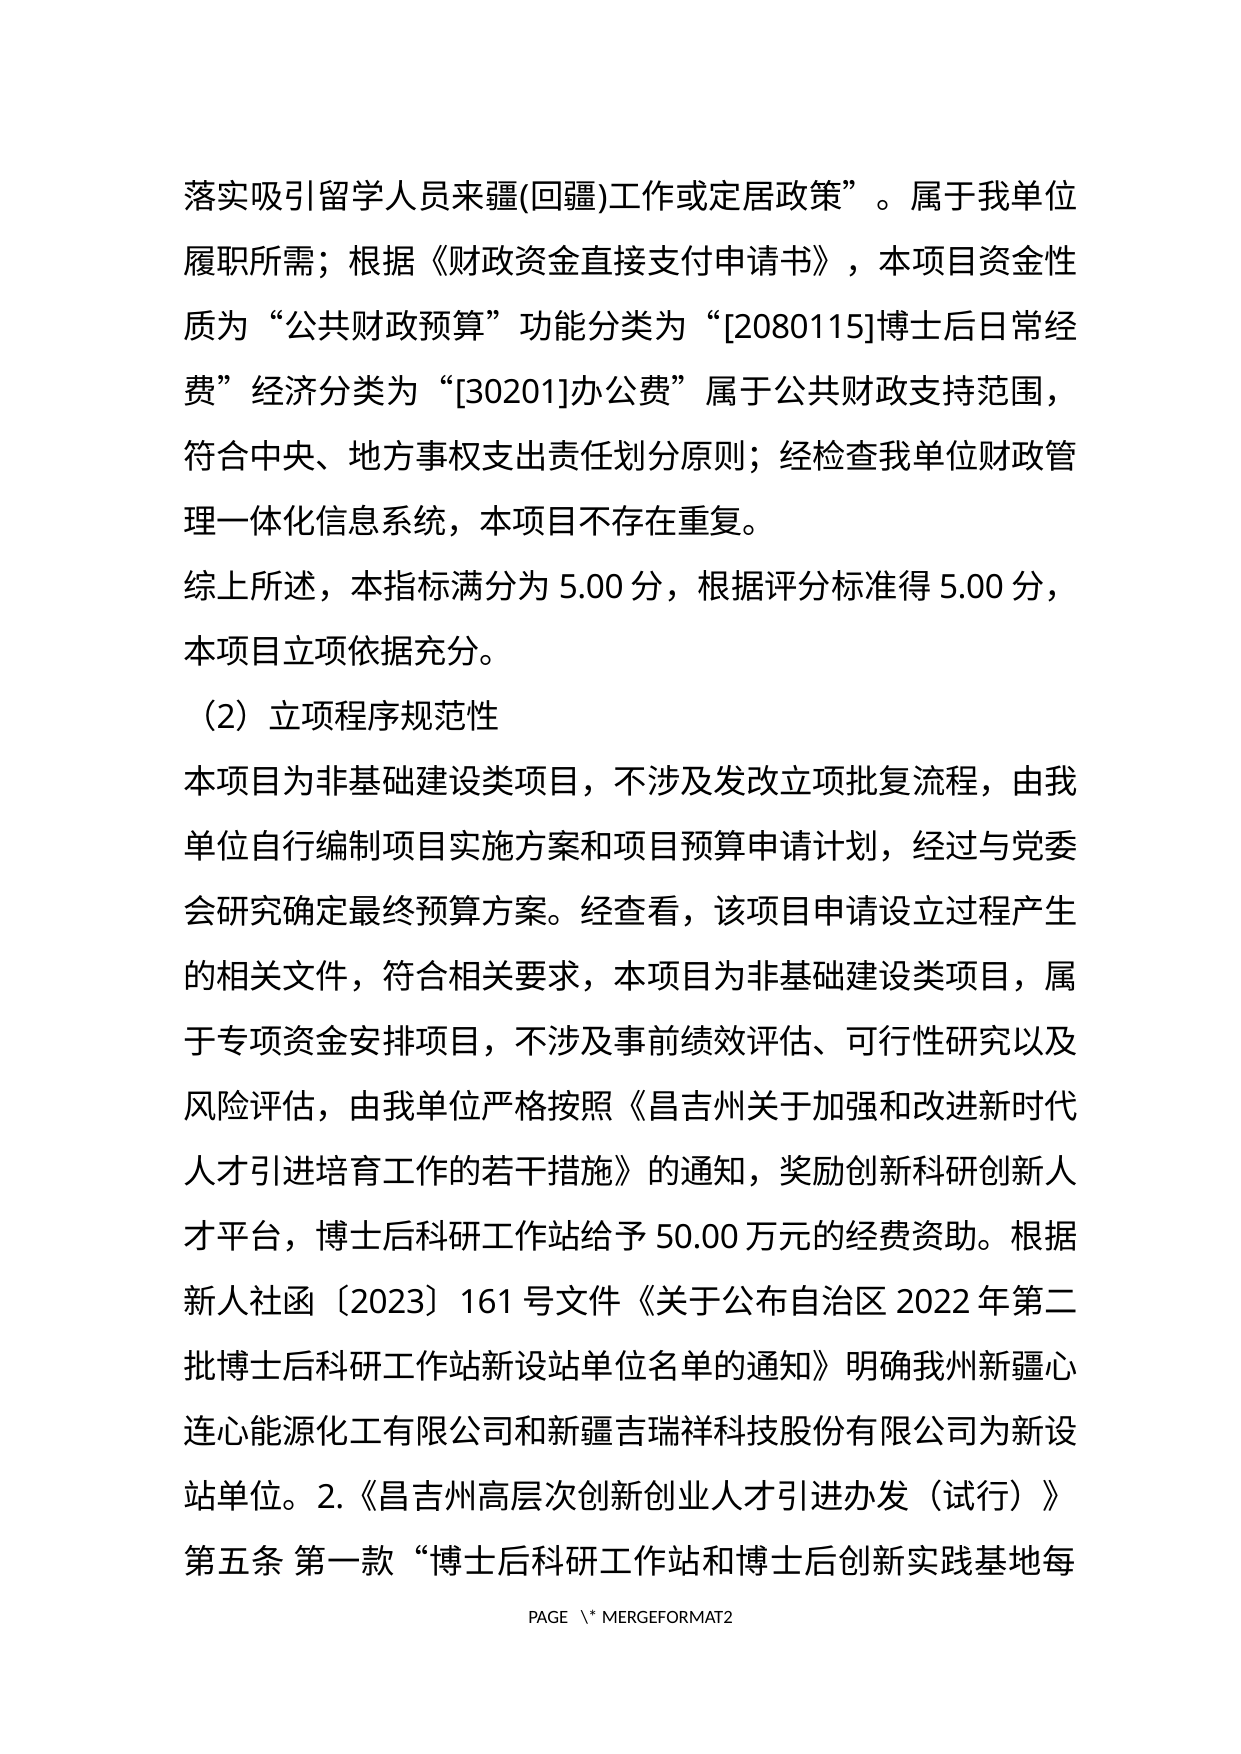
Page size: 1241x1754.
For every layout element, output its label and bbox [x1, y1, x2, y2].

text [183, 162, 1078, 1592]
